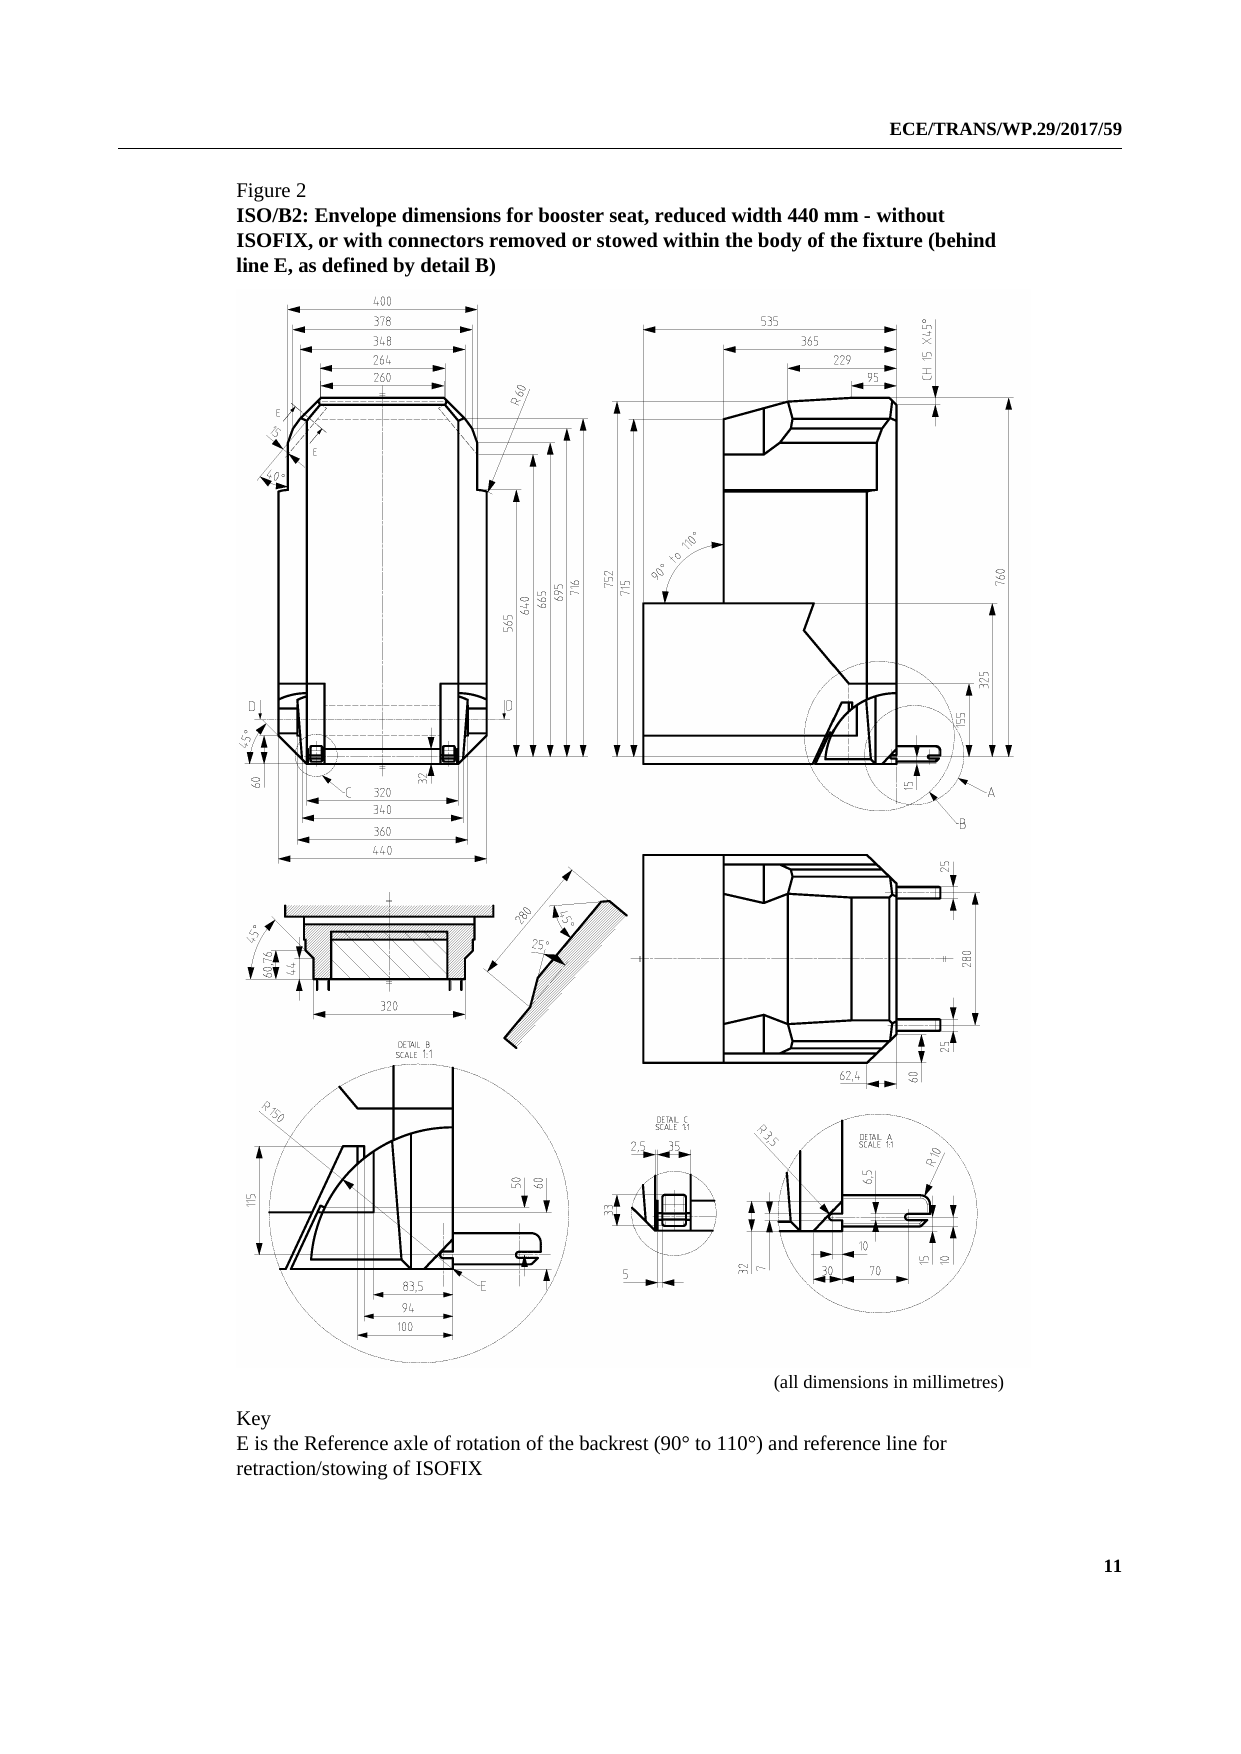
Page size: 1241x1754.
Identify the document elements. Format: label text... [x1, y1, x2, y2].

text Figure 2 ISO/B2: Envelope dimensions for booster seat, reduced width 440 mm - without ISOFIX, or with connectors removed or stowed within the body of the fixture (behind line E, as defined by detail B) [236, 177, 1004, 277]
text E is the Reference axle of rotation of the backrest (90° to 110°) and reference line for retraction/stowing of ISOFIX [236, 1430, 1004, 1480]
text (all dimensions in millimetres) [236, 1368, 1004, 1392]
text Key [236, 1405, 1004, 1430]
